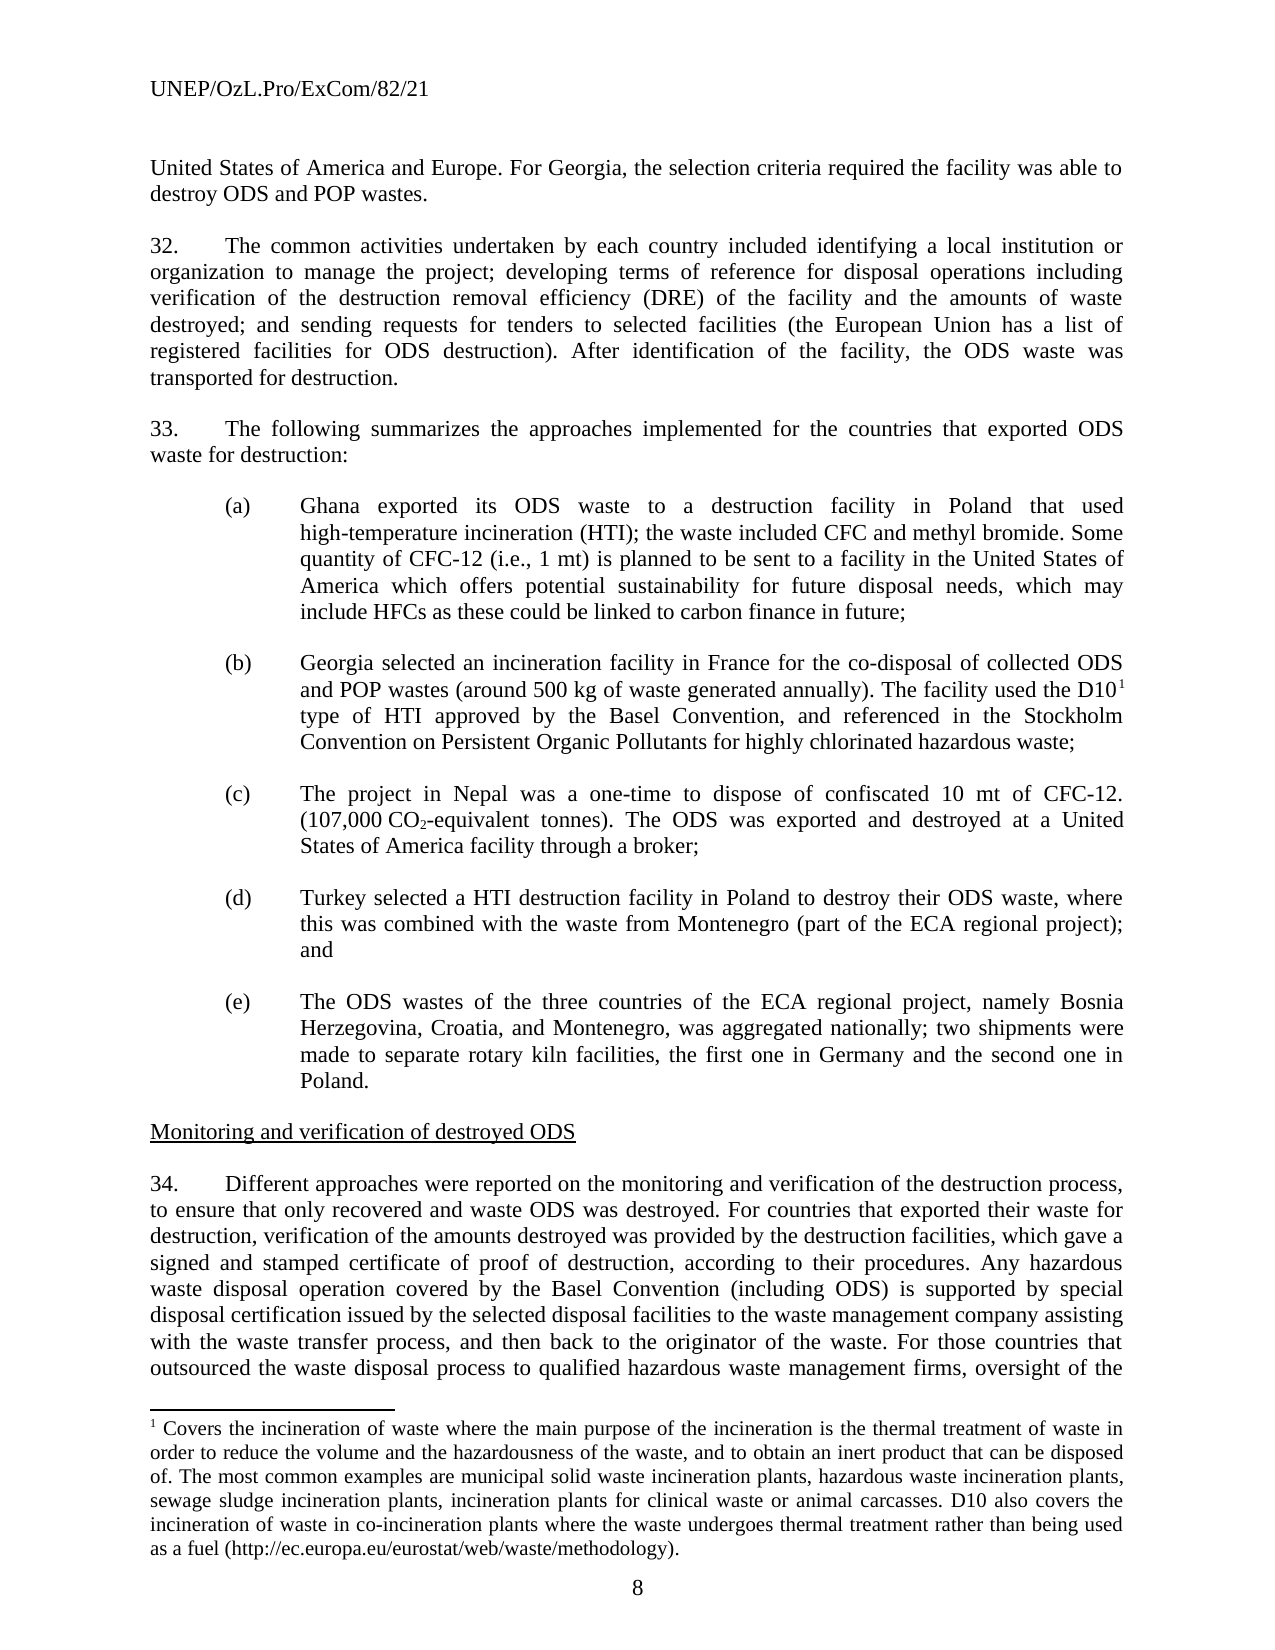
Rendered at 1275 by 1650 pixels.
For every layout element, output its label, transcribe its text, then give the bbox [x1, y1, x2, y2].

subtitle The common activities undertaken by each country included identifying a local institution or organization to manage the project; developing terms of reference for disposal operations including verification of the destruction removal efficiency (DRE) of the facility and the amounts of waste destroyed; and sending requests for tenders to selected facilities (the European Union has a list of registered facilities for ODS destruction). After identification of the facility, the ODS waste was transported for destruction. [150, 232, 1125, 390]
subtitle Georgia selected an incineration facility in France for the co-disposal of collected ODS and POP wastes (around 500 kg of waste generated annually). The facility used the D10 type of HTI approved by the Basel Convention, and referenced in the Stockholm Convention on Persistent Organic Pollutants for highly chlorinated hazardous waste; [225, 649, 1125, 755]
subtitle Monitoring and verification of destroyed ODS [150, 1118, 1125, 1145]
subtitle Turkey selected a HTI destruction facility in Poland to destroy their ODS waste, where this was combined with the waste from Montenegro (part of the ECA regional project); and [225, 884, 1125, 963]
subtitle The following summarizes the approaches implemented for the countries that exported ODS waste for destruction: [150, 415, 1125, 468]
subtitle The ODS wastes of the three countries of the ECA regional project, namely Bosnia Herzegovina, Croatia, and Montenegro, was aggregated nationally; two shipments were made to separate rotary kiln facilities, the first one in Germany and the second one in Poland. [225, 988, 1125, 1093]
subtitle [150, 1170, 1125, 1381]
subtitle The project in Nepal was a one-time to dispose of confiscated 10 mt of CFC-12. (107,000 CO2-equivalent tonnes). The ODS was exported and destroyed at a United States of America facility through a broker; [225, 780, 1125, 859]
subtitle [150, 154, 1125, 207]
subtitle Ghana exported its ODS waste to a destruction facility in Poland that used high-temperature incineration (HTI); the waste included CFC and methyl bromide. Some quantity of CFC-12 (i.e., 1 mt) is planned to be sent to a facility in the United States of America which offers potential sustainability for future disposal needs, which may include HFCs as these could be linked to carbon finance in future; [225, 493, 1125, 624]
